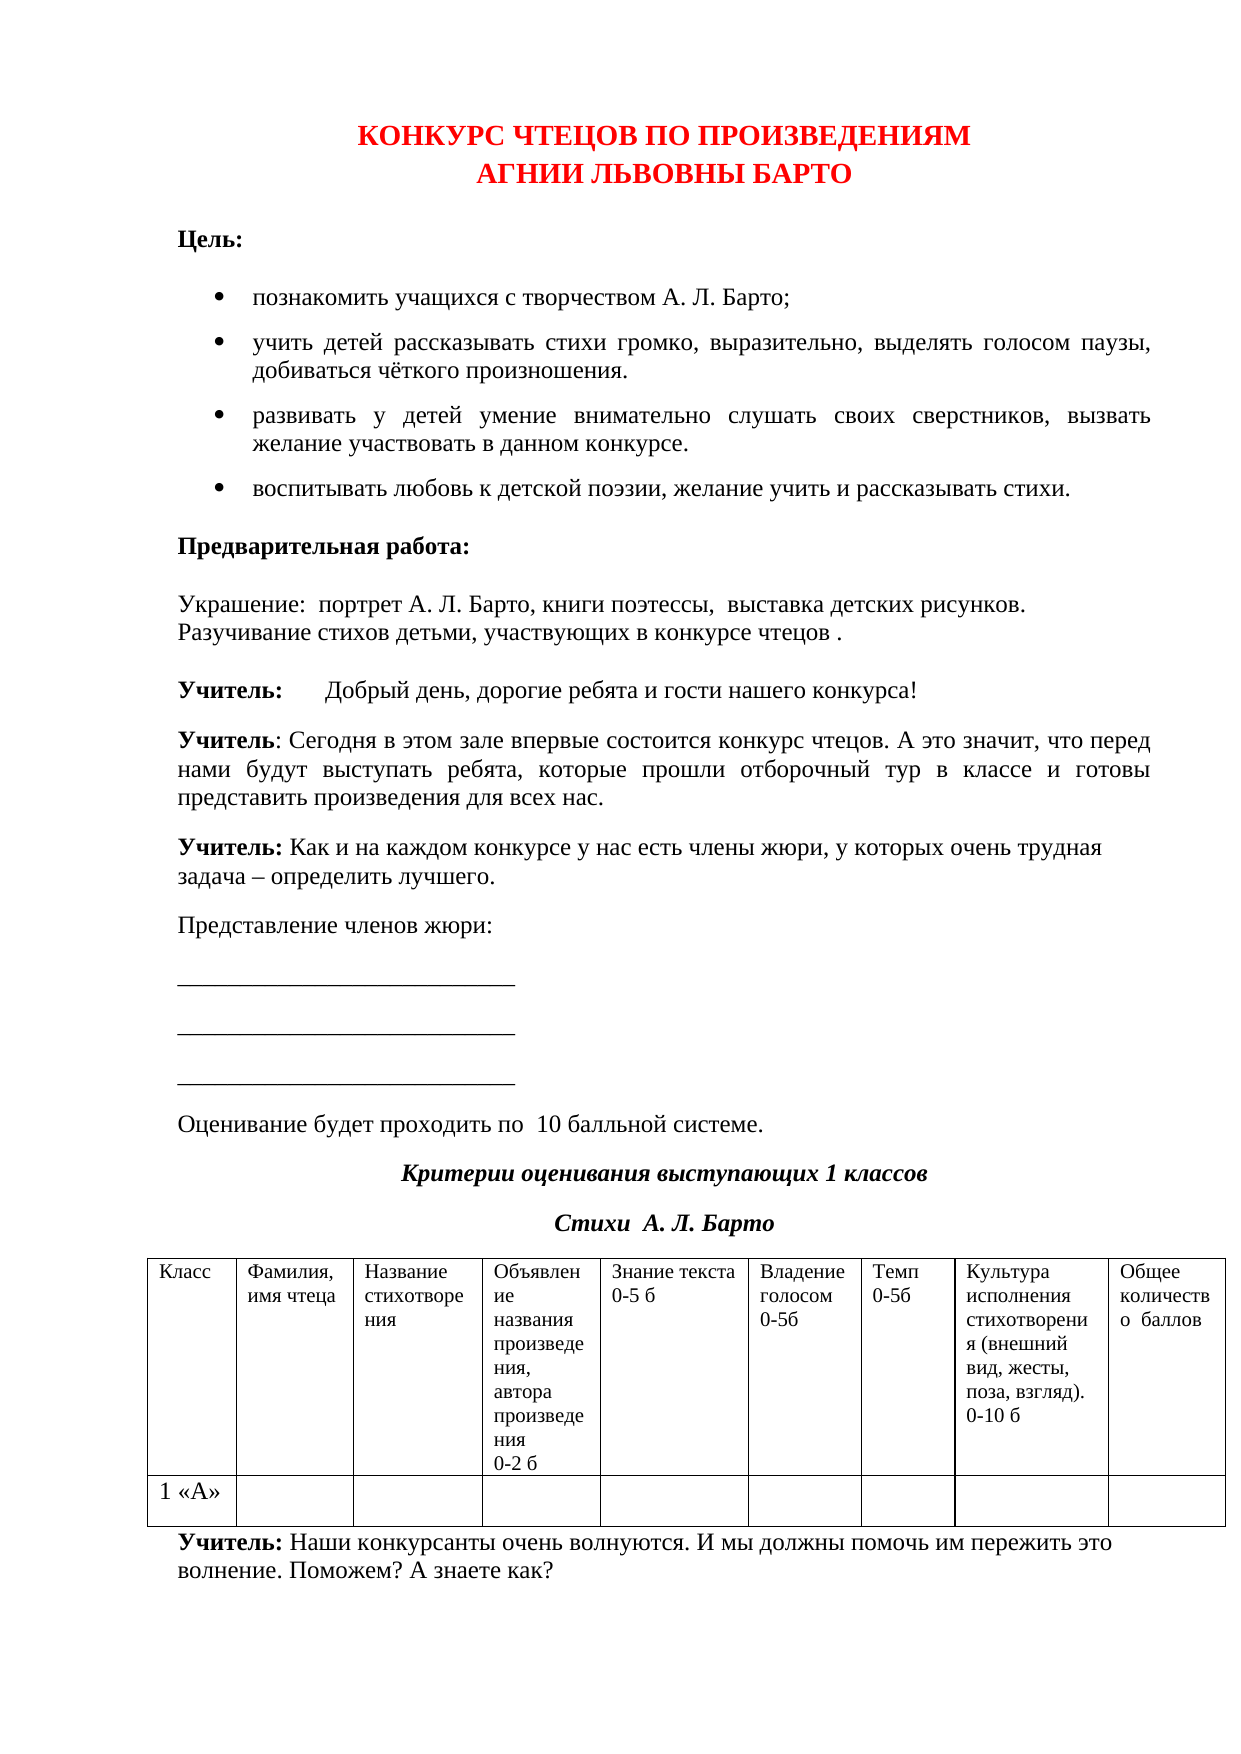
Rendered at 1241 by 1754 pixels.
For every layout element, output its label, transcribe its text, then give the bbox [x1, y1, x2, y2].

table_header Культура исполнения стихотворения (внешний вид, жесты, поза, взгляд). 0-10 б [956, 1259, 1108, 1475]
text ___________________________ [177, 1059, 1152, 1088]
text Учитель: Как и на каждом конкурсе у нас есть члены жюри, у которых очень трудная задача – определить лучшего. [177, 832, 1152, 889]
text Цель: [177, 224, 1152, 253]
text Украшение: портрет А. Л. Барто, книги поэтессы, выставка детских рисунков. Разучивание стихов детьми, участвующих в конкурсе чтецов . [177, 589, 1152, 646]
table_header Темп 0-5б [862, 1259, 954, 1475]
table_header Класс [148, 1259, 236, 1475]
table_cell [601, 1476, 748, 1526]
text Предварительная работа: [177, 531, 1152, 559]
table_header Фамилия, имя чтеца [237, 1259, 353, 1475]
text Учитель: Наши конкурсанты очень волнуются. И мы должны помочь им пережить это волнение. Поможем? А знаете как? [177, 1527, 1152, 1584]
table_cell [862, 1476, 954, 1526]
text ___________________________ [177, 960, 1152, 989]
text Критерии оценивания выступающих 1 классов [177, 1158, 1152, 1187]
text Учитель: Сегодня в этом зале впервые состоится конкурс чтецов. А это значит, что перед нами будут выступать ребята, которые прошли отборочный тур в классе и готовы представить произведения для всех нас. [177, 725, 1152, 811]
text Учитель: Добрый день, дорогие ребята и гости нашего конкурса! [177, 675, 1152, 704]
table_header Владение голосом 0-5б [749, 1259, 861, 1475]
table_header Общее количество баллов [1109, 1259, 1225, 1475]
table_cell [749, 1476, 861, 1526]
text Представление членов жюри: [177, 910, 1152, 939]
list воспитывать любовь к детской поэзии, желание учить и рассказывать стихи. [215, 473, 1152, 502]
table_cell [1109, 1476, 1225, 1526]
text АГНИИ ЛЬВОВНЫ БАРТО [177, 157, 1152, 190]
table_cell [237, 1476, 353, 1526]
text Стихи А. Л. Барто [177, 1208, 1152, 1237]
table_cell [483, 1476, 600, 1526]
list познакомить учащихся с творчеством А. Л. Барто; [215, 282, 1152, 311]
table_header Объявление названия произведения, автора произведения 0-2 б [483, 1259, 600, 1475]
table_cell 1 «А» [148, 1476, 236, 1526]
text Оценивание будет проходить по 10 балльной системе. [177, 1109, 1152, 1137]
table_cell [956, 1476, 1108, 1526]
text ___________________________ [177, 1009, 1152, 1038]
list учить детей рассказывать стихи громко, выразительно, выделять голосом паузы, добиваться чёткого произношения. [215, 327, 1152, 384]
table_header Знание текста 0-5 б [601, 1259, 748, 1475]
table_header Название стихотворения [354, 1259, 482, 1475]
table_cell [354, 1476, 482, 1526]
list развивать у детей умение внимательно слушать своих сверстников, вызвать желание участвовать в данном конкурсе. [215, 400, 1152, 457]
text КОНКУРС ЧТЕЦОВ ПО ПРОИЗВЕДЕНИЯМ [177, 118, 1152, 152]
